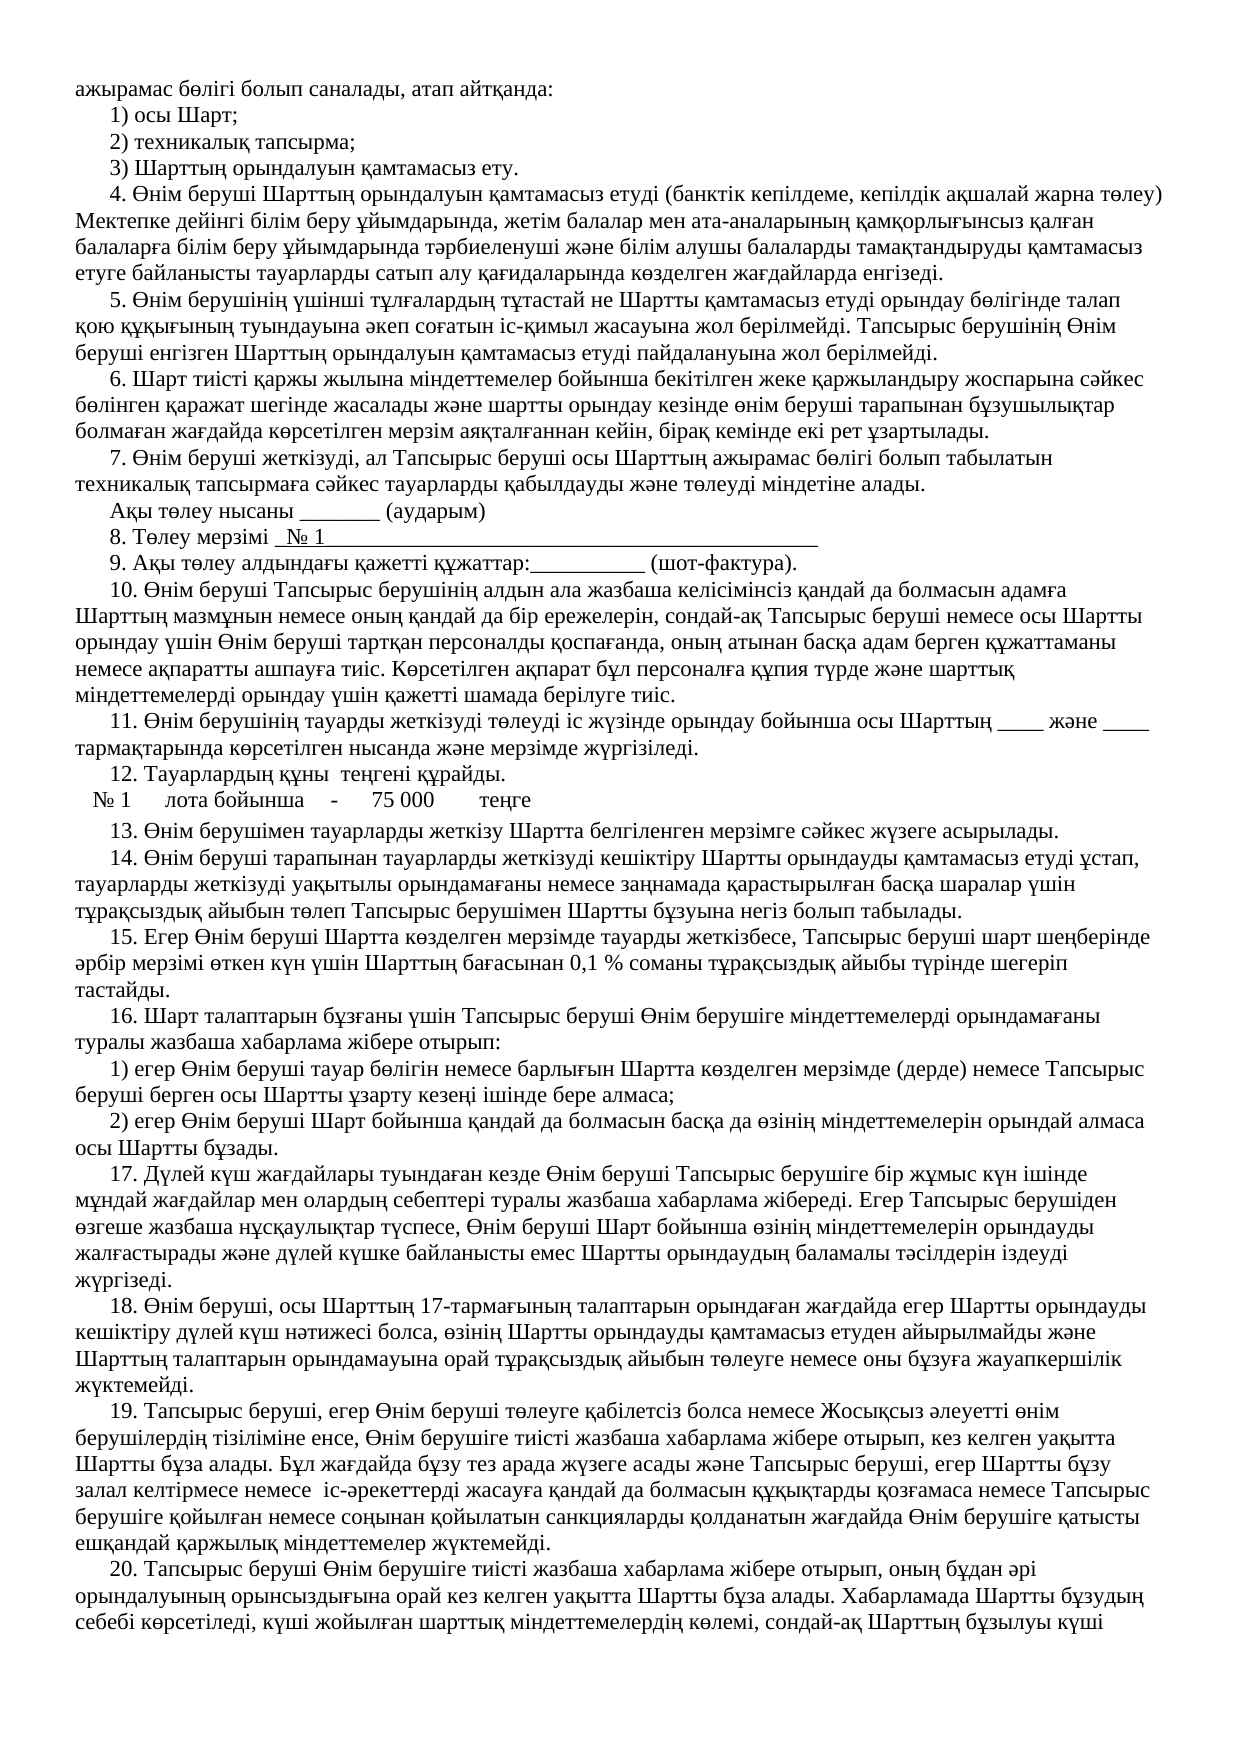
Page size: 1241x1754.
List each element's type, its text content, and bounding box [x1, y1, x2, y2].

table_header лота бойынша [151, 787, 319, 813]
table_header 75 000 [349, 787, 456, 813]
table_header теңге [456, 787, 554, 813]
table_header № 1 [74, 787, 151, 813]
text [75, 75, 1165, 787]
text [75, 818, 1165, 1634]
table_header - [319, 787, 349, 813]
